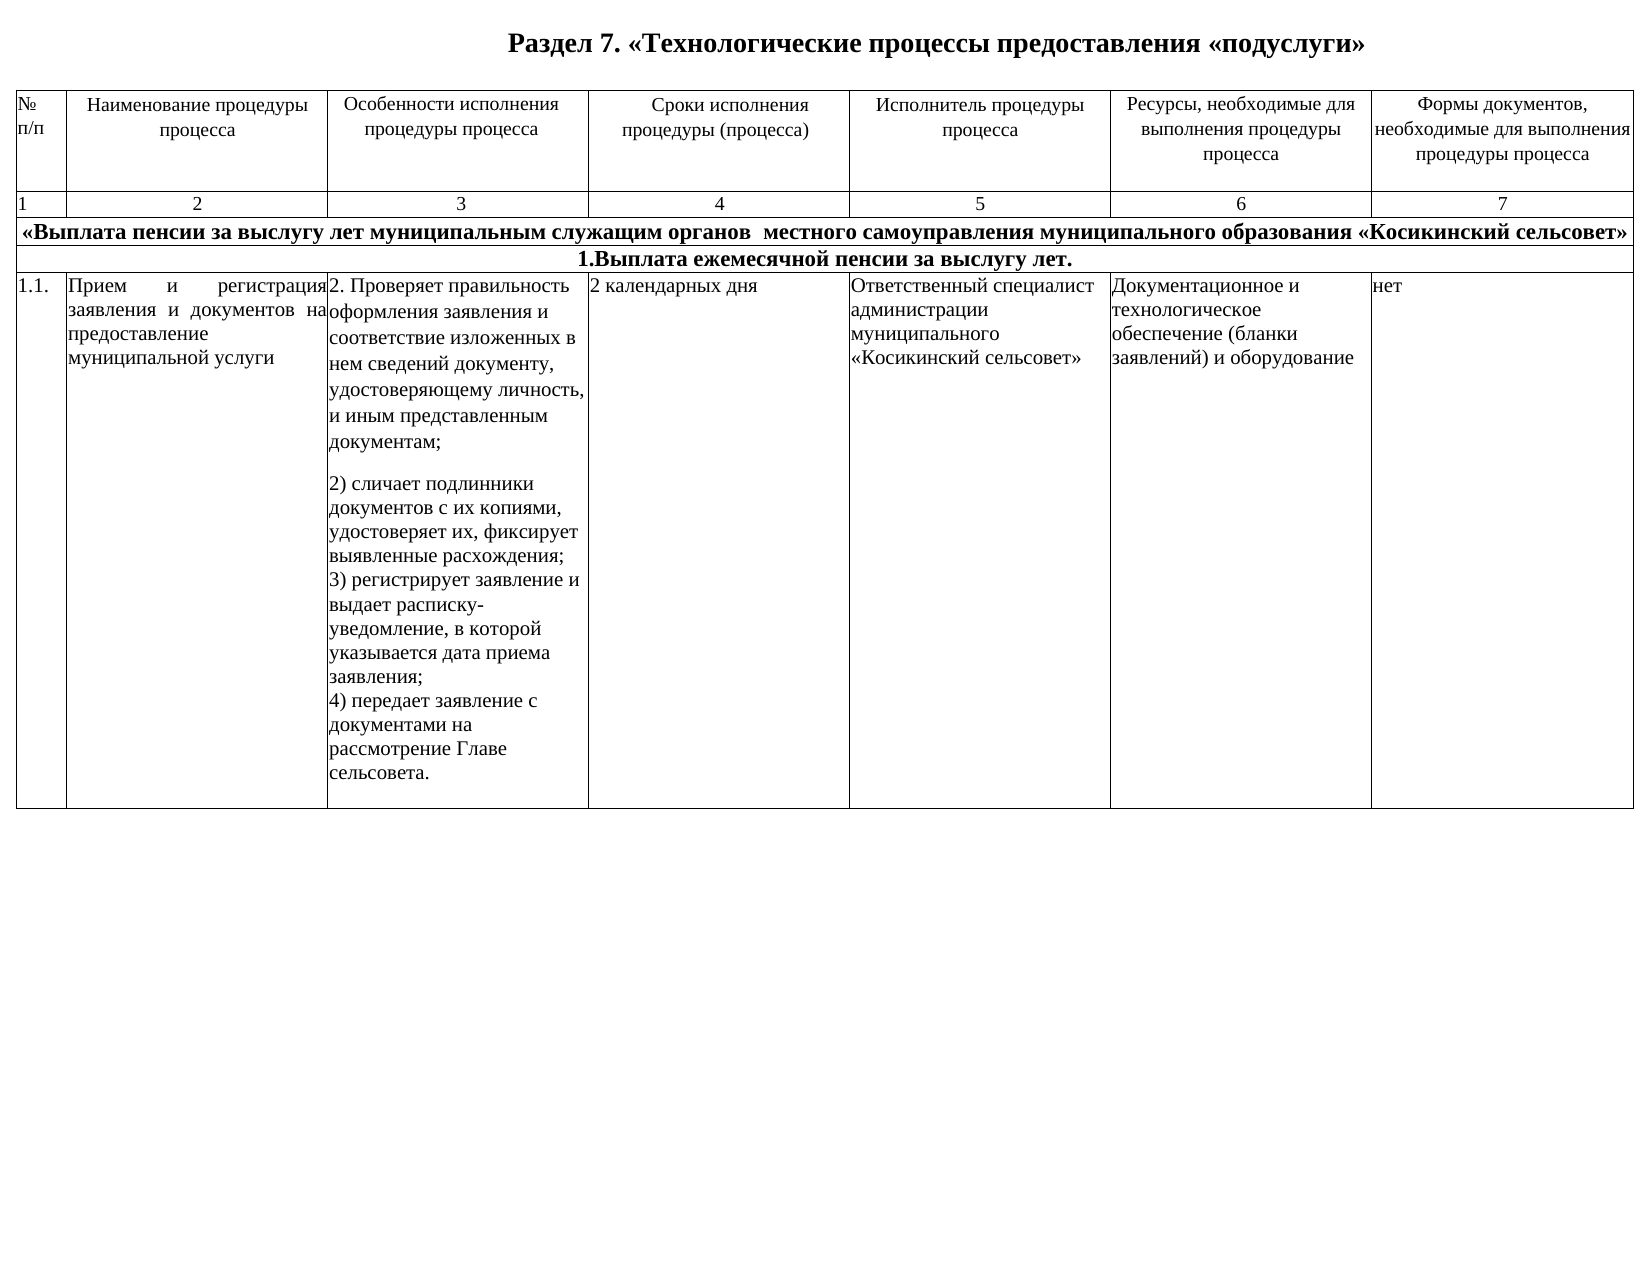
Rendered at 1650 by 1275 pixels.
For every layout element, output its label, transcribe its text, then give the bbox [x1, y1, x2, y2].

table_header Особенности исполнения процедуры процесса [328, 91, 588, 191]
table_cell 4 [589, 192, 849, 217]
table_cell 1 [17, 192, 66, 217]
table_cell 2 [67, 192, 327, 217]
table_header Исполнитель процедуры процесса [850, 91, 1110, 191]
table_header Ресурсы, необходимые для выполнения процедуры процесса [1111, 91, 1371, 191]
table_cell нет [1372, 273, 1633, 808]
table_header Сроки исполнения процедуры (процесса) [589, 91, 849, 191]
table_cell 3 [328, 192, 588, 217]
table_header Наименование процедуры процесса [67, 91, 327, 191]
table_cell 2. Проверяет правильность оформления заявления и соответствие изложенных в нем сведений документу, удостоверяющему личность, и иным представленным документам; 2) сличает подлинники документов с их копиями, удостоверяет их, фиксирует выявленные расхождения; 3) регистрирует заявление и выдает расписку-уведомление, в которой указывается дата приема заявления; 4) передает заявление с документами на рассмотрение Главе сельсовета. [328, 273, 588, 808]
table_cell 2 календарных дня [589, 273, 849, 808]
table_cell 7 [1372, 192, 1633, 217]
table_cell Документационное и технологическое обеспечение (бланки заявлений) и оборудование [1111, 273, 1371, 808]
table_cell Ответственный специалист администрации муниципального «Косикинский сельсовет» [850, 273, 1110, 808]
table_header Формы документов, необходимые для выполнения процедуры процесса [1372, 91, 1633, 191]
table_cell 5 [850, 192, 1110, 217]
table_cell Прием и регистрация заявления и документов на предоставление муниципальной услуги [67, 273, 327, 808]
text Раздел 7. «Технологические процессы предоставления «подуслуги» [508, 29, 1532, 58]
table_header № п/п [17, 91, 66, 191]
table_cell «Выплата пенсии за выслугу лет муниципальным служащим органов местного самоуправления муниципального образования «Косикинский сельсовет» [17, 218, 1633, 244]
table_cell 1.Выплата ежемесячной пенсии за выслугу лет. [17, 246, 1633, 272]
table_cell 6 [1111, 192, 1371, 217]
table_cell 1.1. [17, 273, 66, 808]
